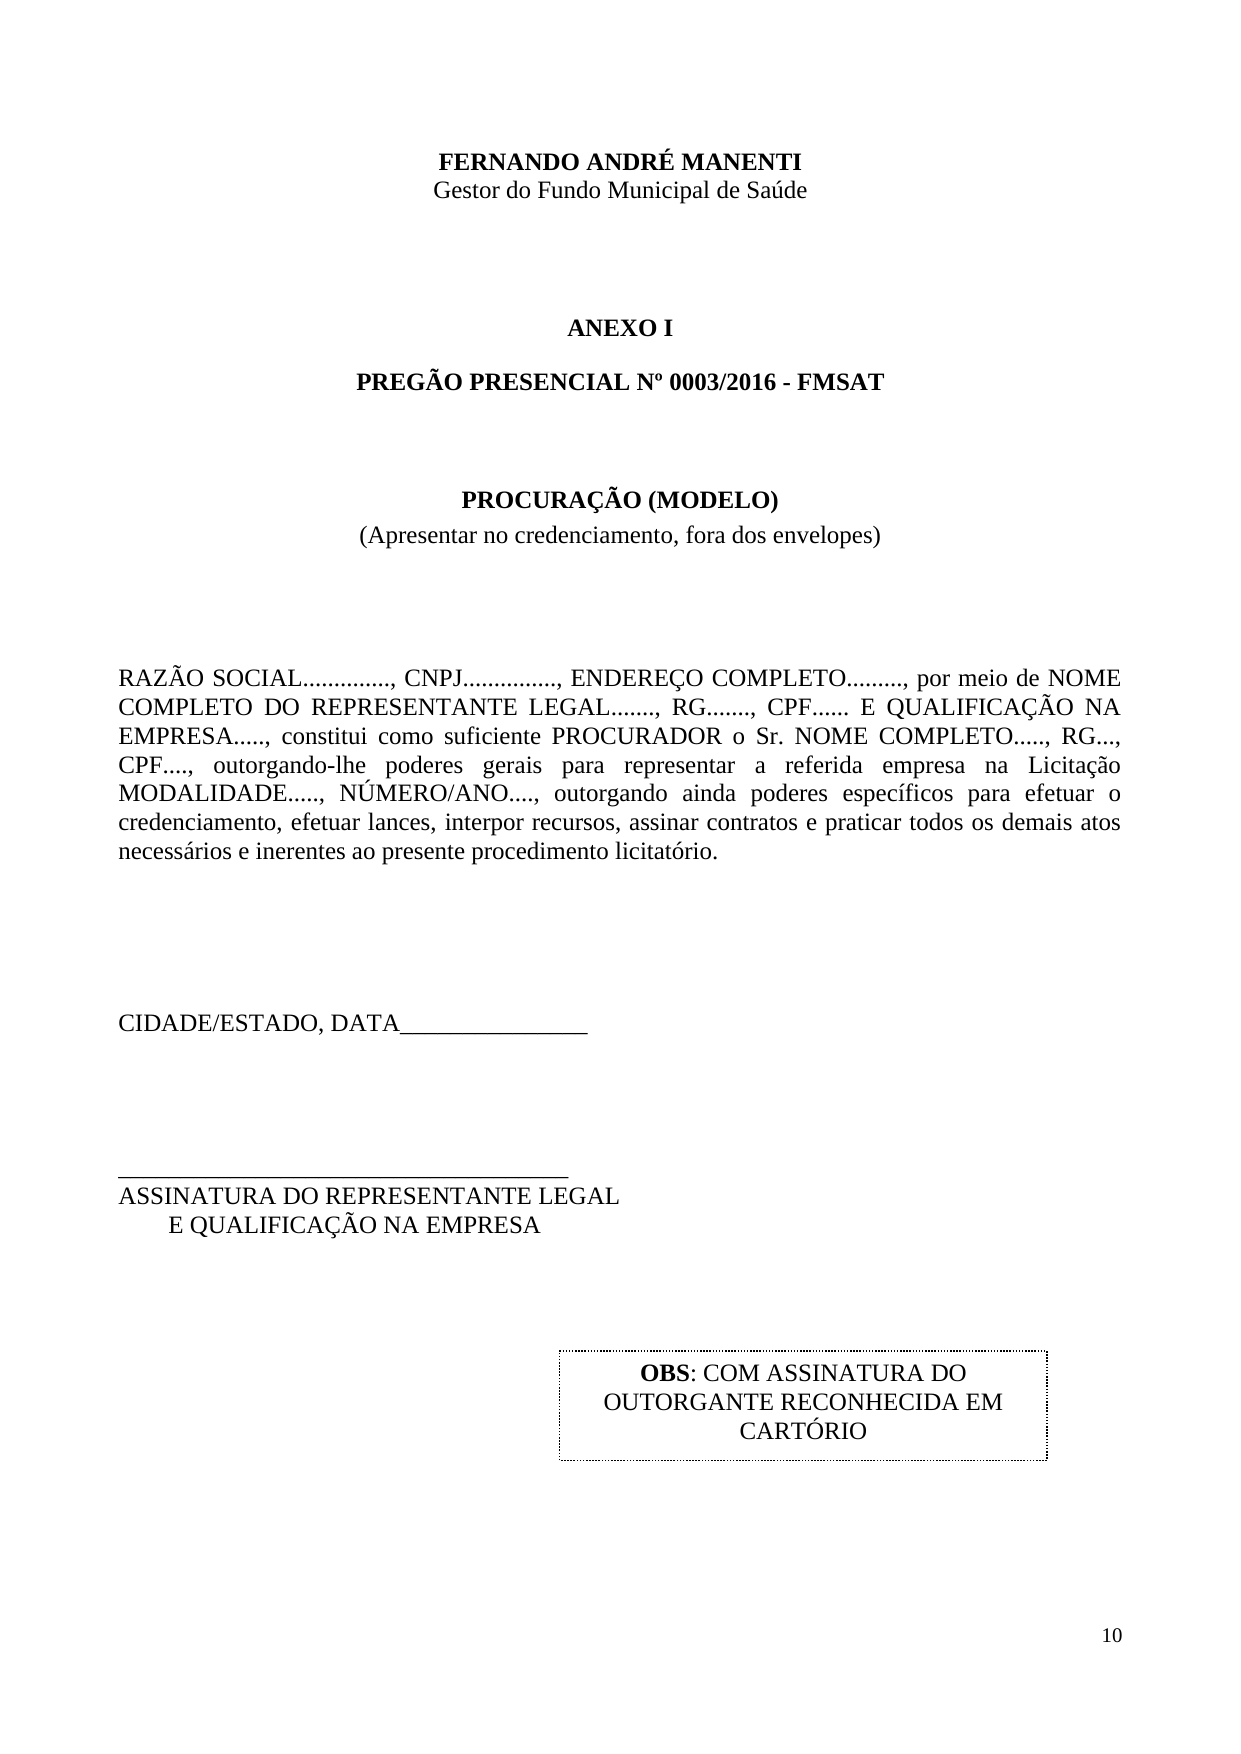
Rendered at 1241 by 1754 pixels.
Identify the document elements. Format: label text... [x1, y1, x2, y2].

text (Apresentar no credenciamento, fora dos envelopes) [118, 520, 1122, 548]
text FERNANDO ANDRÉ MANENTI [118, 147, 1122, 176]
text Gestor do Fundo Municipal de Saúde [118, 176, 1122, 204]
text CIDADE/ESTADO, DATA_______________ [118, 1008, 1122, 1037]
subtitle PROCURAÇÃO (MODELO) [118, 485, 1122, 513]
subtitle ANEXO I [118, 313, 1122, 342]
text RAZÃO SOCIAL.............., CNPJ..............., ENDEREÇO COMPLETO........., por meio de NOME COMPLETO DO REPRESENTANTE LEGAL......., RG......., CPF...... E QUALIFICAÇÃO NA EMPRESA....., constitui como suficiente PROCURADOR o Sr. NOME COMPLETO....., RG..., CPF...., outorgando-lhe poderes gerais para representar a referida empresa na Licitação MODALIDADE....., NÚMERO/ANO...., outorgando ainda poderes específicos para efetuar o credenciamento, efetuar lances, interpor recursos, assinar contratos e praticar todos os demais atos necessários e inerentes ao presente procedimento licitatório. [118, 663, 1122, 865]
text ASSINATURA DO REPRESENTANTE LEGAL [118, 1181, 1122, 1210]
text ____________________________________ [118, 1152, 1122, 1181]
subtitle PREGÃO PRESENCIAL Nº 0003/2016 - FMSAT [118, 367, 1122, 396]
text E QUALIFICAÇÃO NA EMPRESA [118, 1210, 1122, 1238]
